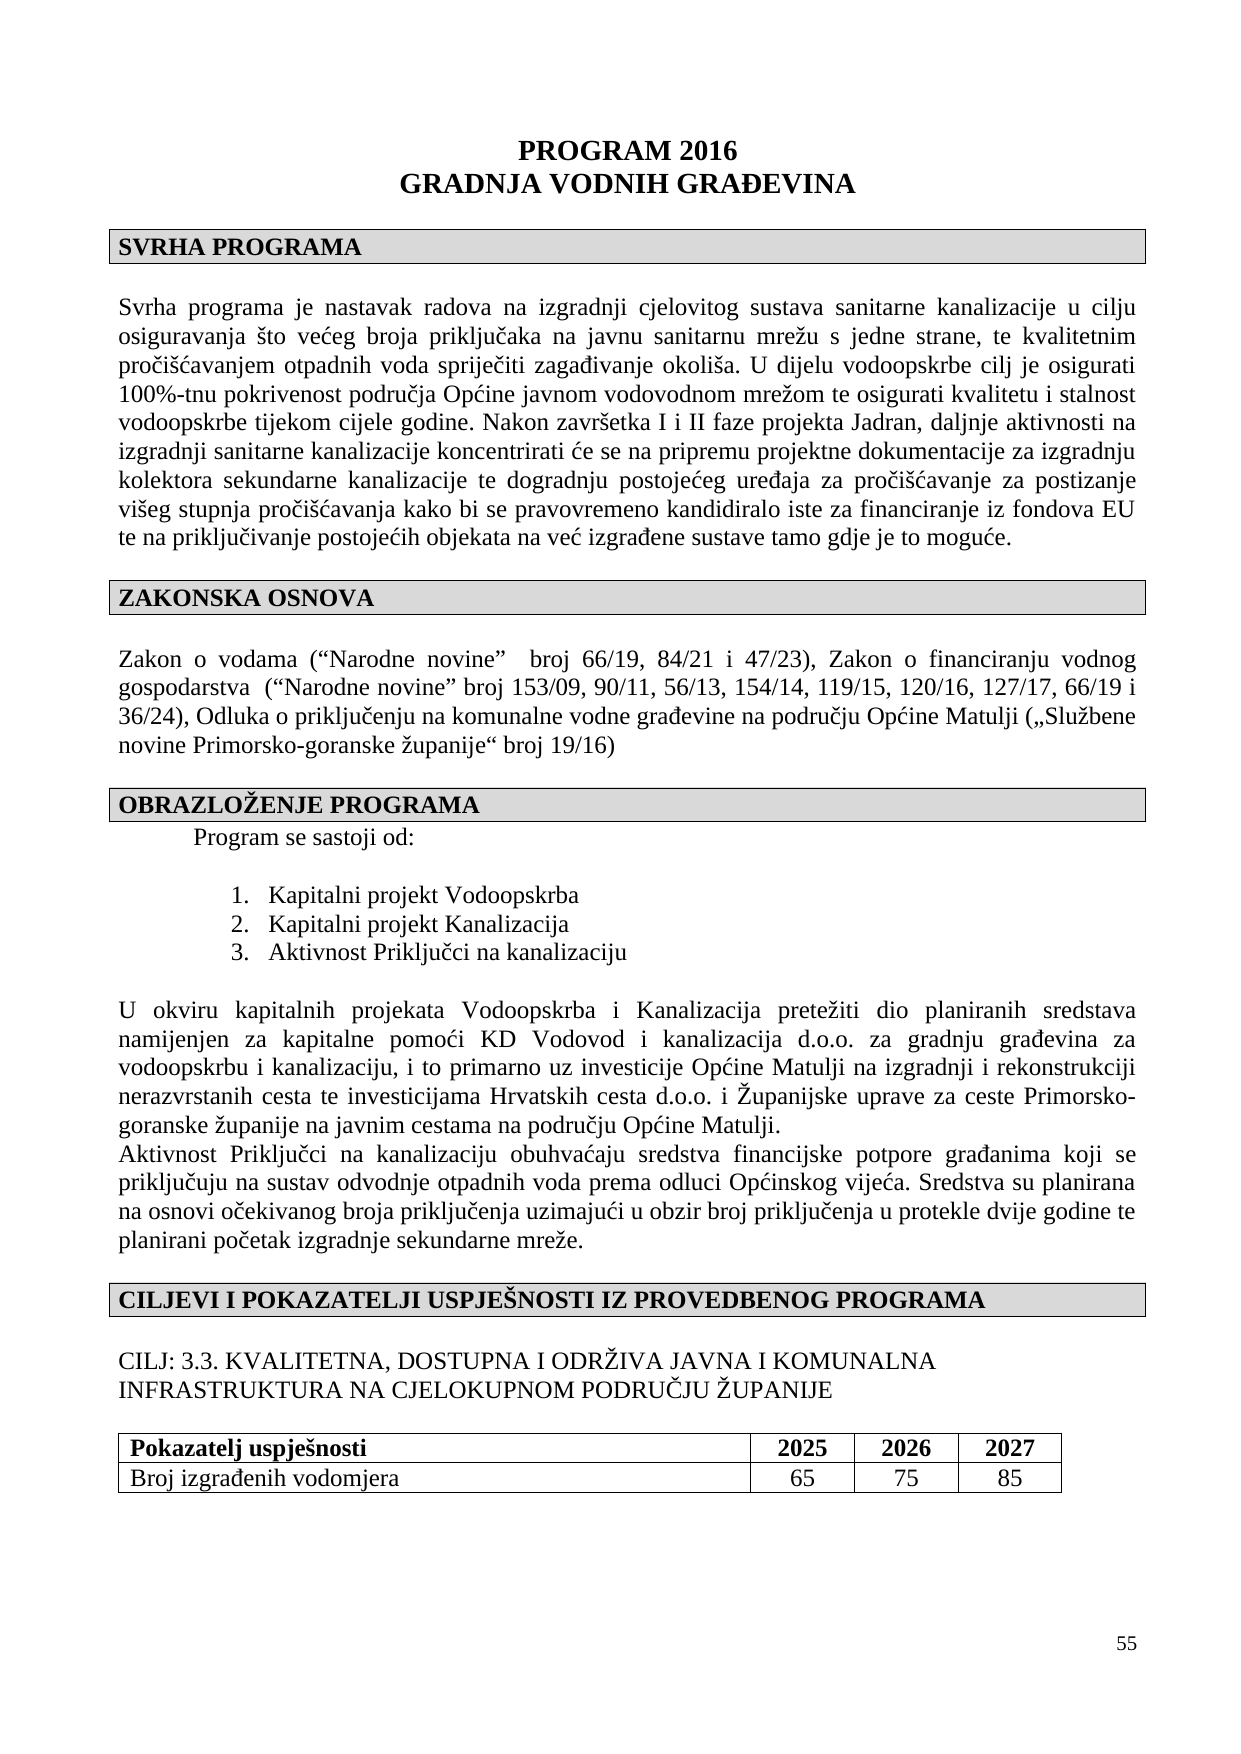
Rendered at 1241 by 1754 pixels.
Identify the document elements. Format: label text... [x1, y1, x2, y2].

list U okviru kapitalnih projekata Vodoopskrba i Kanalizacija pretežiti dio planiranih sredstava namijenjen za kapitalne pomoći KD Vodovod i kanalizacija d.o.o. za gradnju građevina za vodoopskrbu i kanalizaciju, i to primarno uz investicije Općine Matulji na izgradnji i rekonstrukciji nerazvrstanih cesta te investicijama Hrvatskih cesta d.o.o. i Županijske uprave za ceste Primorsko-goranske županije na javnim cestama na području Općine Matulji. [118, 995, 1137, 1139]
text Svrha programa je nastavak radova na izgradnji cjelovitog sustava sanitarne kanalizacije u cilju osiguravanja što većeg broja priključaka na javnu sanitarnu mrežu s jedne strane, te kvalitetnim pročišćavanjem otpadnih voda spriječiti zagađivanje okoliša. U dijelu vodoopskrbe cilj je osigurati 100%-tnu pokrivenost područja Općine javnom vodovodnom mrežom te osigurati kvalitetu i stalnost vodoopskrbe tijekom cijele godine. Nakon završetka I i II faze projekta Jadran, daljnje aktivnosti na izgradnji sanitarne kanalizacije koncentrirati će se na pripremu projektne dokumentacije za izgradnju kolektora sekundarne kanalizacije te dogradnju postojećeg uređaja za pročišćavanje za postizanje višeg stupnja pročišćavanja kako bi se pravovremeno kandidiralo iste za financiranje iz fondova EU te na priključivanje postojećih objekata na već izgrađene sustave tamo gdje je to moguće. [118, 292, 1137, 551]
table_cell 75 [855, 1463, 958, 1492]
text PROGRAM 2016 [118, 133, 1137, 166]
text ZAKONSKA OSNOVA [110, 581, 1145, 614]
table_cell Broj izgrađenih vodomjera [119, 1463, 750, 1492]
list Kapitalni projekt Kanalizacija [231, 909, 1137, 937]
table_header 2027 [959, 1434, 1061, 1462]
text Zakon o vodama (“Narodne novine” broj 66/19, 84/21 i 47/23), Zakon o financiranju vodnog gospodarstva (“Narodne novine” broj 153/09, 90/11, 56/13, 154/14, 119/15, 120/16, 127/17, 66/19 i 36/24), Odluka o priključenju na komunalne vodne građevine na području Općine Matulji („Službene novine Primorsko-goranske županije“ broj 19/16) [118, 644, 1137, 759]
list Kapitalni projekt Vodoopskrba [231, 880, 1137, 909]
list Aktivnost Priključci na kanalizaciju obuhvaćaju sredstva financijske potpore građanima koji se priključuju na sustav odvodnje otpadnih voda prema odluci Općinskog vijeća. Sredstva su planirana na osnovi očekivanog broja priključenja uzimajući u obzir broj priključenja u protekle dvije godine te planirani početak izgradnje sekundarne mreže. [118, 1139, 1137, 1254]
text SVRHA PROGRAMA [110, 230, 1145, 263]
list Program se sastoji od: [193, 822, 1137, 851]
text CILJ: 3.3. KVALITETNA, DOSTUPNA I ODRŽIVA JAVNA I KOMUNALNA INFRASTRUKTURA NA CJELOKUPNOM PODRUČJU ŽUPANIJE [118, 1346, 1137, 1404]
table_header 2026 [855, 1434, 958, 1462]
text OBRAZLOŽENJE PROGRAMA [110, 789, 1145, 821]
list Aktivnost Priključci na kanalizaciju [231, 937, 1137, 966]
table_cell 85 [959, 1463, 1061, 1492]
table_header 2025 [751, 1434, 854, 1462]
table_cell 65 [751, 1463, 854, 1492]
table_header Pokazatelj uspješnosti [119, 1434, 750, 1462]
text GRADNJA VODNIH GRAĐEVINA [118, 166, 1137, 200]
text CILJEVI I POKAZATELJI USPJEŠNOSTI IZ PROVEDBENOG PROGRAMA [110, 1284, 1145, 1316]
